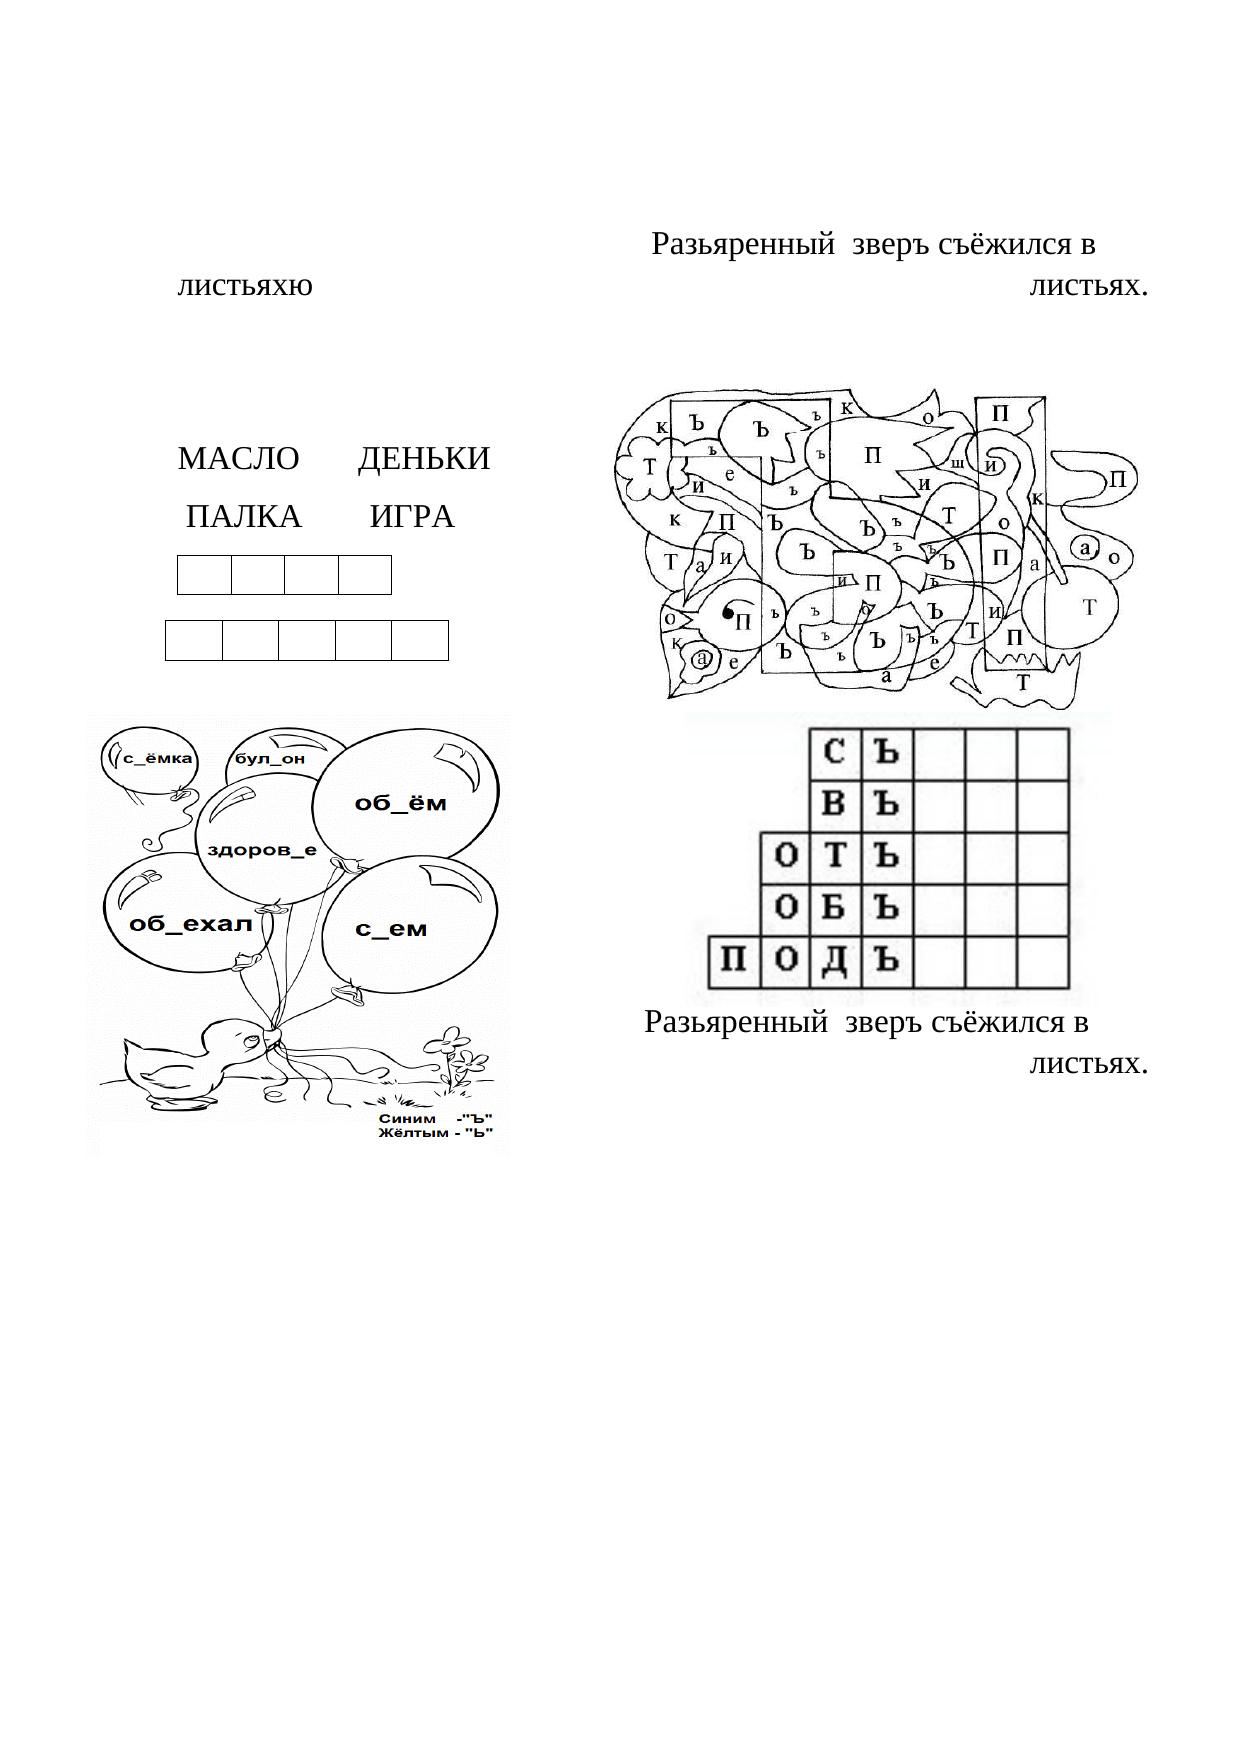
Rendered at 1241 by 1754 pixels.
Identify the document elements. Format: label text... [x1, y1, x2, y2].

table_header [166, 621, 222, 660]
picture [554, 382, 1181, 1007]
table_header [279, 621, 335, 660]
table_header [178, 556, 231, 594]
table_header [339, 556, 391, 594]
table_header [232, 556, 284, 594]
table_header [285, 556, 338, 594]
text МАСЛО ДЕНЬКИ [177, 438, 554, 477]
text Разьяренный зверъ съёжился в листьяхю листьях. [512, 1001, 1152, 1081]
picture [84, 709, 512, 1157]
table_header [223, 621, 278, 660]
text ПАЛКА ИГРА [177, 496, 554, 535]
table_header [392, 621, 448, 660]
table_header [336, 621, 391, 660]
text Разьяренный зверъ съёжился в листьяхю листьях. [177, 223, 1152, 303]
